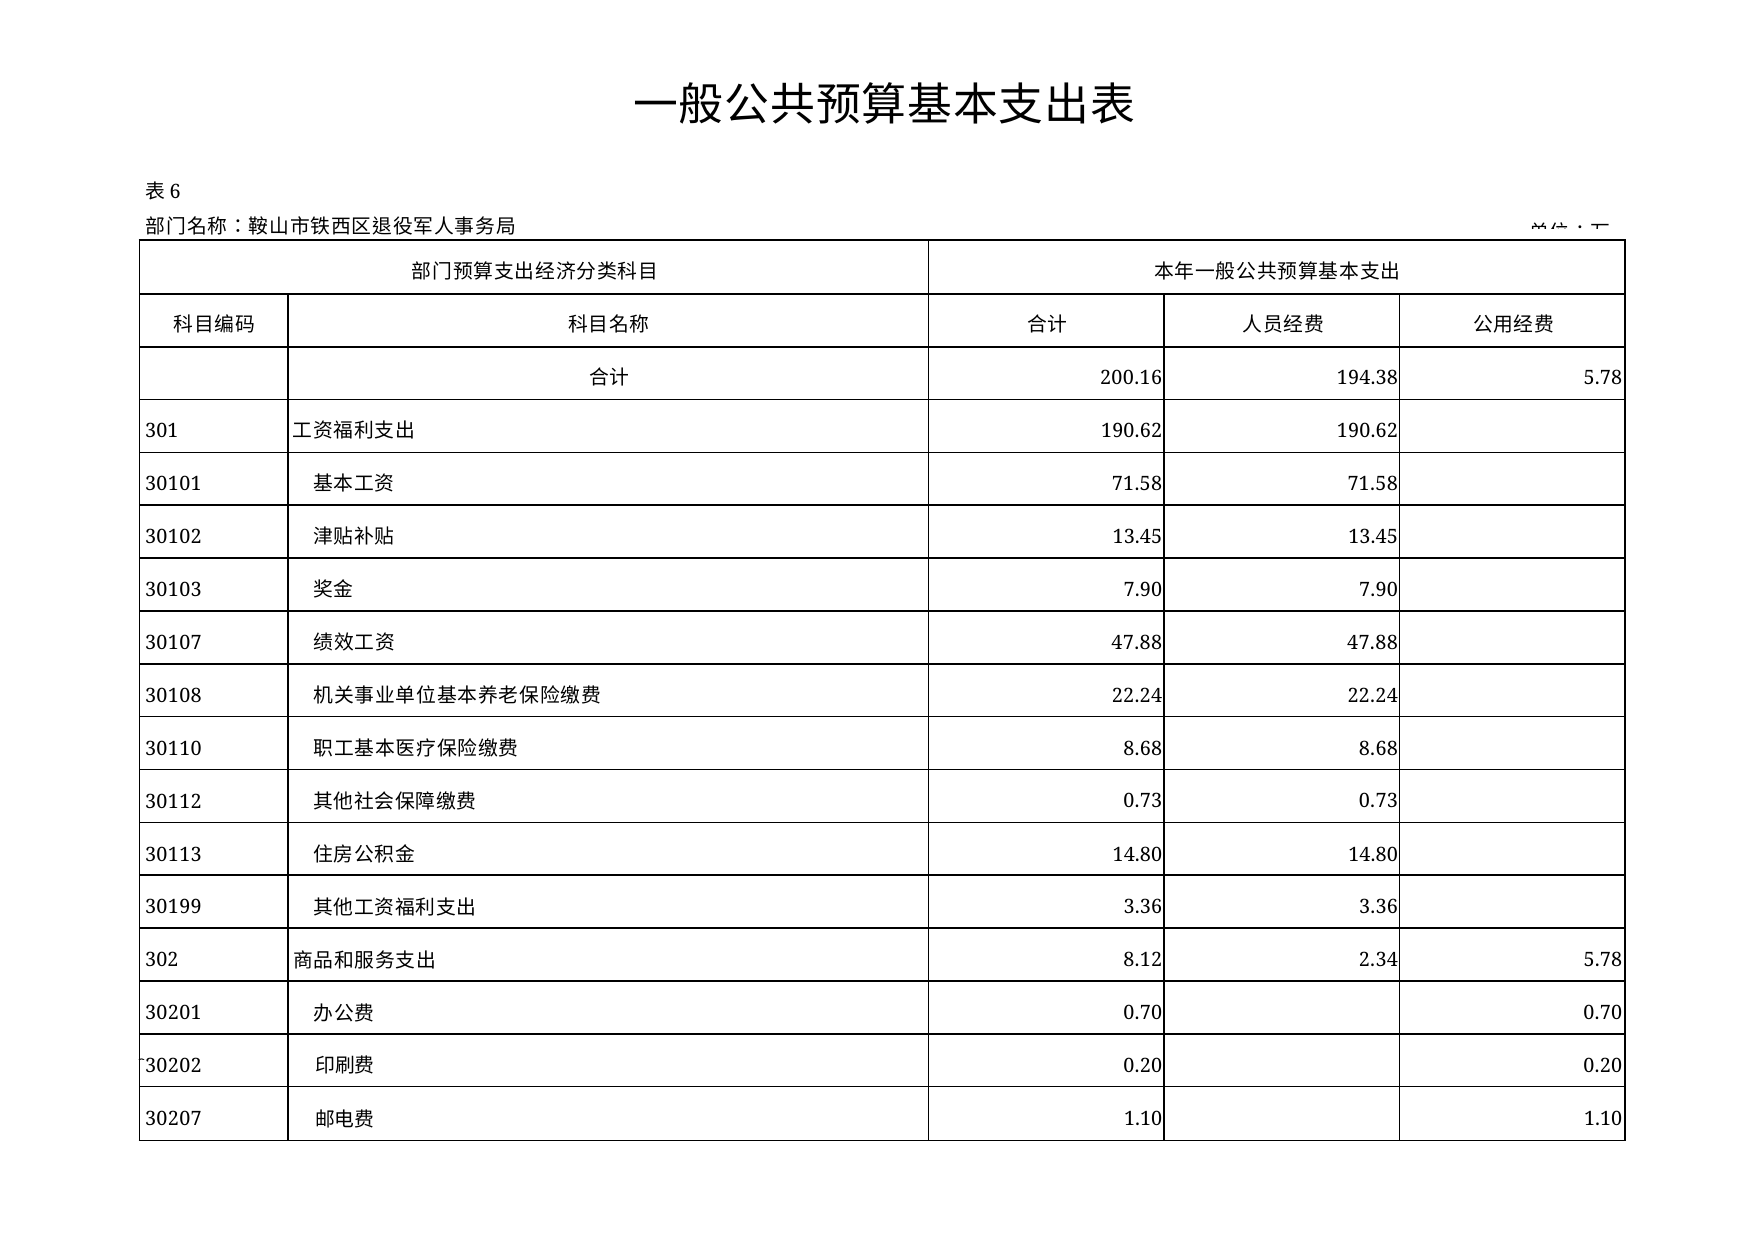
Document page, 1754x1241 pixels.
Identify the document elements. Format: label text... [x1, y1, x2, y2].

table_cell 47.88 [1165, 612, 1399, 663]
table_cell [1400, 453, 1624, 504]
table_cell 1.10 [929, 1087, 1163, 1139]
table_cell 5.78 [1400, 929, 1624, 980]
table_cell [1400, 770, 1624, 821]
table_cell 住房公积金 [289, 823, 928, 874]
table_cell 基本工资 [289, 453, 928, 504]
text 部门名称：鞍山市铁西区退役军人事务局 [146, 213, 1627, 238]
table_cell 1.10 [1400, 1087, 1624, 1139]
table_cell 科目名称 [289, 295, 928, 346]
table_cell 办公费 [289, 982, 928, 1033]
table_cell 30108 [140, 665, 287, 716]
table_cell 0.73 [929, 770, 1163, 821]
table_cell [1400, 665, 1624, 716]
table_cell 8.68 [1165, 717, 1399, 768]
table_cell [140, 348, 287, 399]
table_cell 奖金 [289, 559, 928, 610]
table_cell 0.20 [1400, 1035, 1624, 1086]
table_cell 301 [140, 400, 287, 452]
table_cell 公用经费 [1400, 295, 1624, 346]
table_cell [1400, 876, 1624, 927]
table_cell 30110 [140, 717, 287, 768]
text 一般公共预算基本支出表 [633, 76, 1627, 132]
table_cell 71.58 [1165, 453, 1399, 504]
table_cell 2.34 [1165, 929, 1399, 980]
table_cell 30112 [140, 770, 287, 821]
table_cell 科目编码 [140, 295, 287, 346]
table_cell 7.90 [1165, 559, 1399, 610]
table_cell 合计 [929, 295, 1163, 346]
table_cell 30101 [140, 453, 287, 504]
table_cell 职工基本医疗保险缴费 [289, 717, 928, 768]
table_cell 人员经费 [1165, 295, 1399, 346]
table_cell 302 [140, 929, 287, 980]
table_cell 71.58 [929, 453, 1163, 504]
table_cell 30103 [140, 559, 287, 610]
table_cell [1400, 612, 1624, 663]
table_cell 其他社会保障缴费 [289, 770, 928, 821]
table_cell 194.38 [1165, 348, 1399, 399]
table_cell 47.88 [929, 612, 1163, 663]
table_cell 30113 [140, 823, 287, 874]
table_cell 其他工资福利支出 [289, 876, 928, 927]
table_cell 商品和服务支出 [289, 929, 928, 980]
table_cell 3.36 [1165, 876, 1399, 927]
table_header 本年一般公共预算基本支出 [929, 241, 1624, 293]
table_cell 0.70 [1400, 982, 1624, 1033]
table_cell 3.36 [929, 876, 1163, 927]
table_cell 30199 [140, 876, 287, 927]
table_cell 津贴补贴 [289, 506, 928, 557]
table_cell 13.45 [1165, 506, 1399, 557]
table_cell 0.20 [929, 1035, 1163, 1086]
text 表6 [145, 178, 1627, 203]
table_cell 30107 [140, 612, 287, 663]
table_cell 13.45 [929, 506, 1163, 557]
table_header 部门预算支出经济分类科目 [140, 241, 928, 293]
table_cell 22.24 [929, 665, 1163, 716]
table_cell 0.70 [929, 982, 1163, 1033]
table_cell [1165, 982, 1399, 1033]
table_cell [1165, 1087, 1399, 1139]
table_cell 190.62 [1165, 400, 1399, 452]
table_cell 邮电费 [289, 1087, 928, 1139]
table_cell 5.78 [1400, 348, 1624, 399]
table_cell 0.73 [1165, 770, 1399, 821]
table_cell 30207 [140, 1087, 287, 1139]
table_cell 190.62 [929, 400, 1163, 452]
table_cell [1400, 717, 1624, 768]
table_cell 14.80 [929, 823, 1163, 874]
table_cell [1400, 400, 1624, 452]
table_cell 30201 [140, 982, 287, 1033]
table_cell 绩效工资 [289, 612, 928, 663]
table_cell 30202 [140, 1035, 287, 1086]
table_cell 7.90 [929, 559, 1163, 610]
table_cell 8.68 [929, 717, 1163, 768]
table_cell [1400, 823, 1624, 874]
table_cell 工资福利支出 [289, 400, 928, 452]
table_cell [1400, 506, 1624, 557]
table_cell [1165, 1035, 1399, 1086]
table_cell 22.24 [1165, 665, 1399, 716]
table_cell [1400, 559, 1624, 610]
table_cell 机关事业单位基本养老保险缴费 [289, 665, 928, 716]
table_cell 合计 [289, 348, 928, 399]
table_cell 印刷费 [289, 1035, 928, 1086]
table_cell 14.80 [1165, 823, 1399, 874]
table_cell 8.12 [929, 929, 1163, 980]
table_cell 200.16 [929, 348, 1163, 399]
table_cell 30102 [140, 506, 287, 557]
